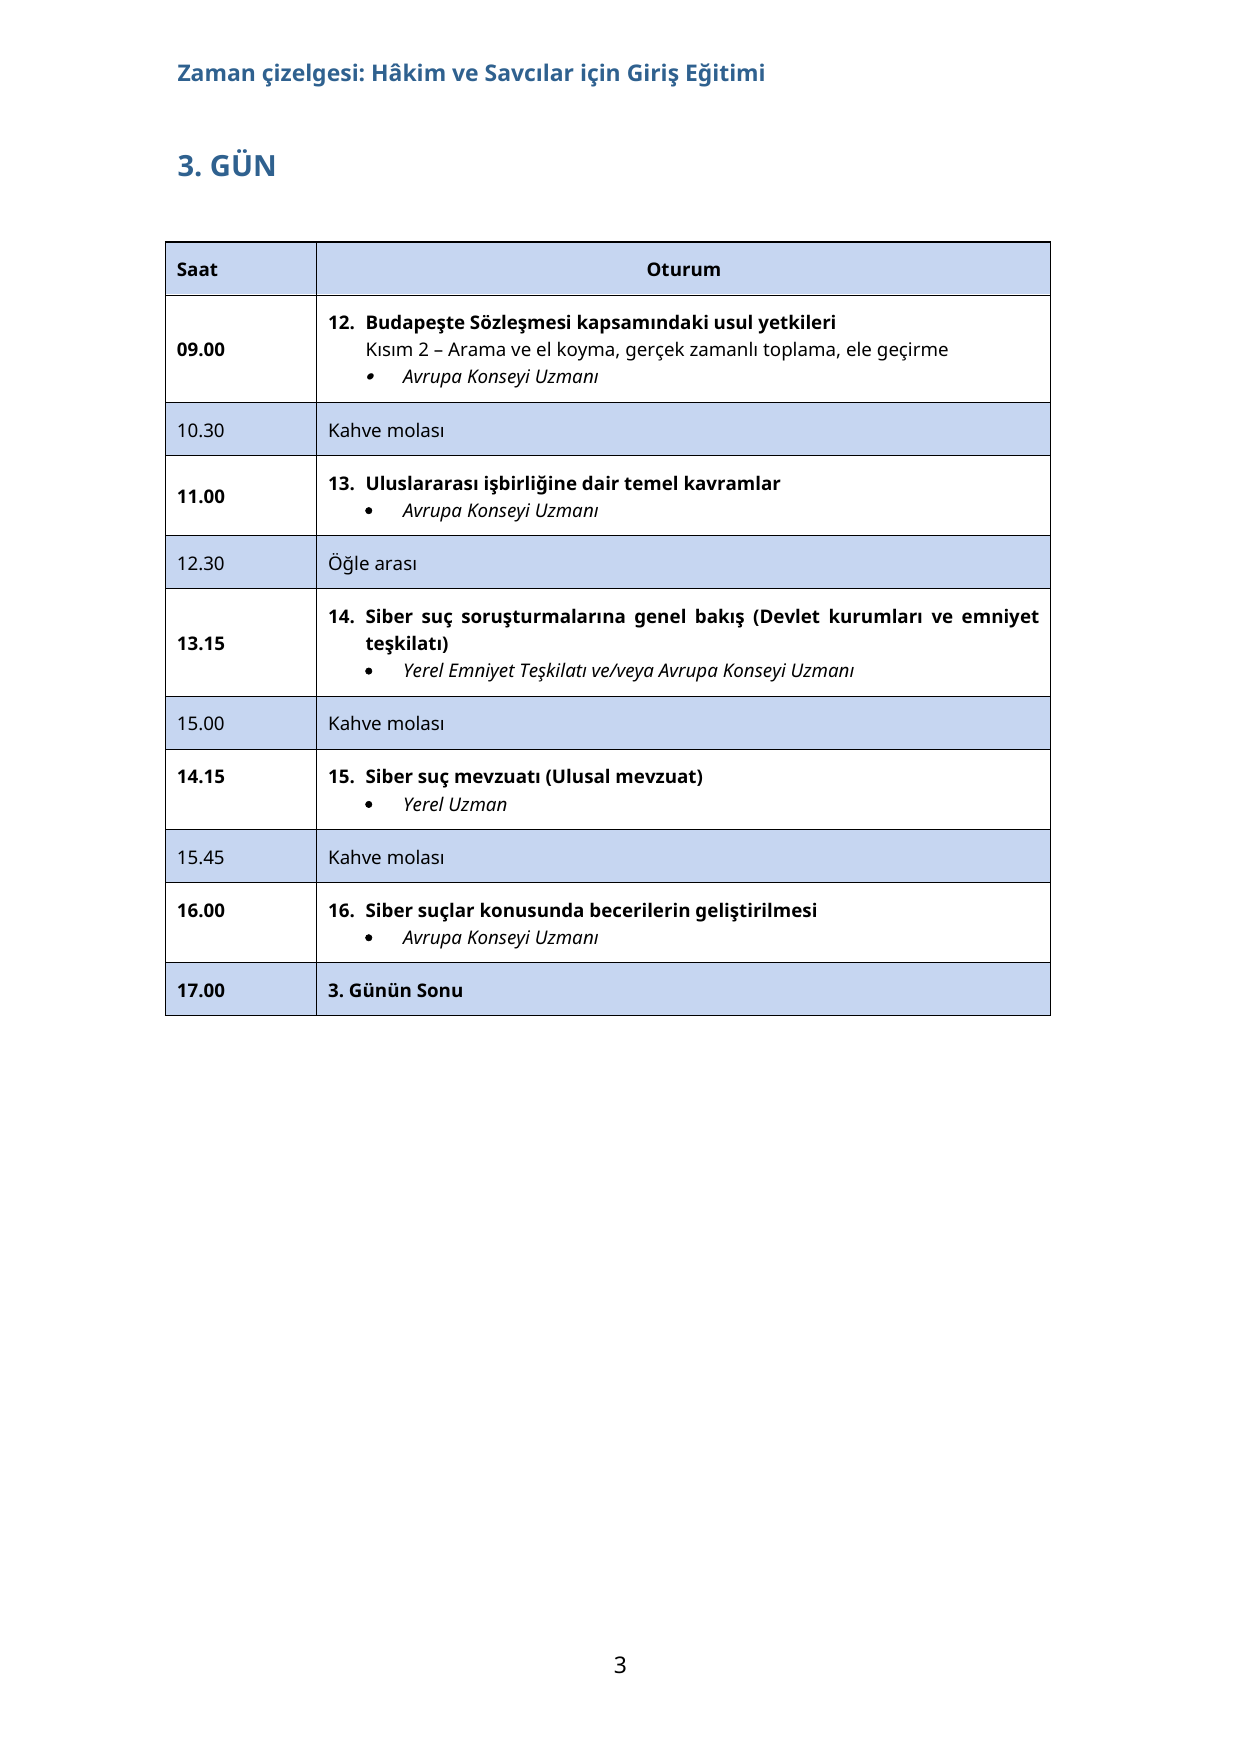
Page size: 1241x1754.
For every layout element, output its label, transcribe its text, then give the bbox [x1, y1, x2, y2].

table_cell 15.00 [166, 697, 316, 749]
table_cell 09.00 [166, 296, 316, 402]
table_cell 15.45 [166, 830, 316, 882]
table_cell Kahve molası [317, 697, 1050, 749]
table_cell 14.15 [166, 750, 316, 829]
table_cell Siber suç soruşturmalarına genel bakış (Devlet kurumları ve emniyet teşkilatı) Yerel Emniyet Teşkilatı ve/veya Avrupa Konseyi Uzmanı [317, 589, 1050, 696]
table_cell Öğle arası [317, 536, 1050, 588]
table_cell 12.30 [166, 536, 316, 588]
table_cell Uluslararası işbirliğine dair temel kavramlar Avrupa Konseyi Uzmanı [317, 456, 1050, 535]
text 3. GÜN [177, 145, 1063, 185]
table_cell 17.00 [166, 963, 316, 1015]
table_cell 13.15 [166, 589, 316, 696]
table_cell 16.00 [166, 883, 316, 962]
table_cell Siber suçlar konusunda becerilerin geliştirilmesi Avrupa Konseyi Uzmanı [317, 883, 1050, 962]
table_cell Siber suç mevzuatı (Ulusal mevzuat) Yerel Uzman [317, 750, 1050, 829]
table_header Saat [166, 243, 316, 294]
table_header Oturum [317, 243, 1050, 294]
table_cell 3. Günün Sonu [317, 963, 1050, 1015]
table_cell Budapeşte Sözleşmesi kapsamındaki usul yetkileri Kısım 2 – Arama ve el koyma, gerçek zamanlı toplama, ele geçirme Avrupa Konseyi Uzmanı [317, 296, 1050, 402]
table_cell Kahve molası [317, 403, 1050, 455]
table_cell Kahve molası [317, 830, 1050, 882]
table_cell 11.00 [166, 456, 316, 535]
table_cell 10.30 [166, 403, 316, 455]
